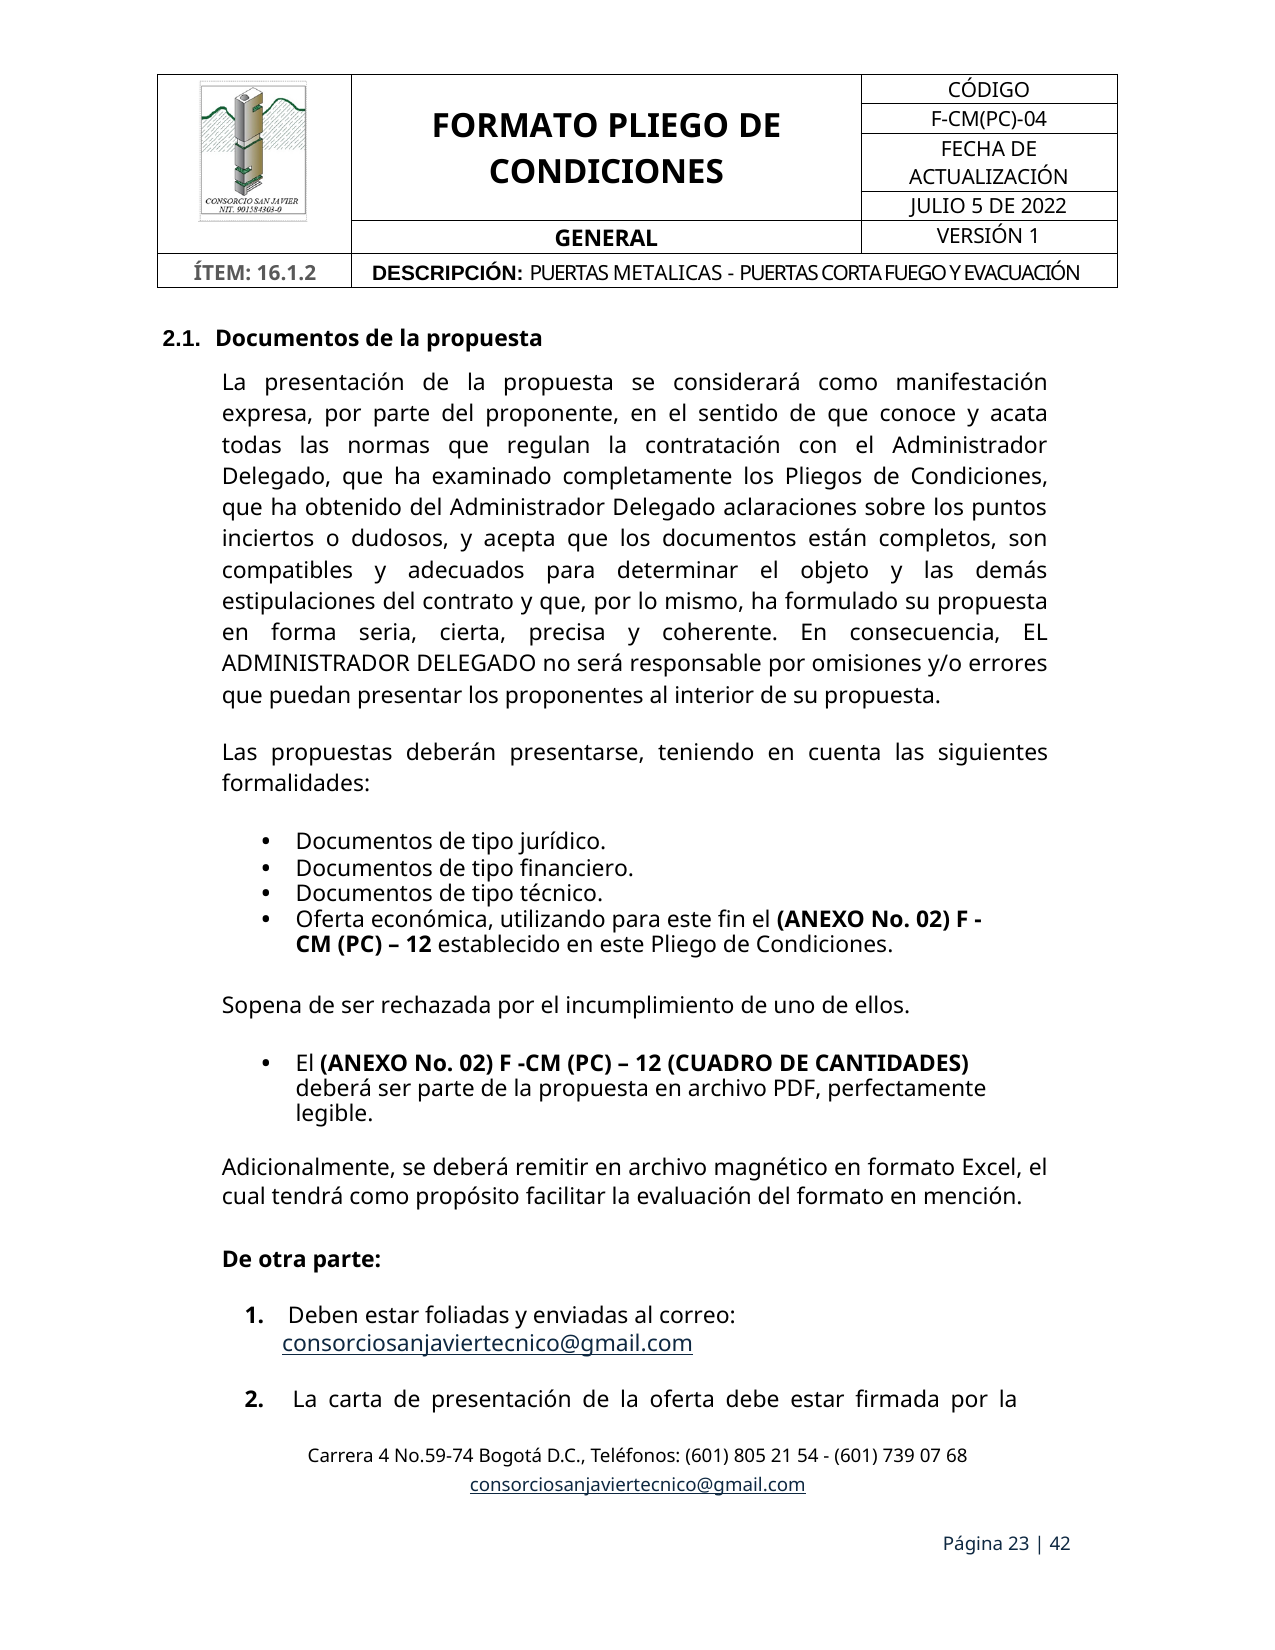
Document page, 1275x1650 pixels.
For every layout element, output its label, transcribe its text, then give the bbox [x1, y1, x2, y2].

text Las propuestas deberán presentarse, teniendo en cuenta las siguientes formalidades: [222, 736, 1048, 799]
list Documentos de tipo técnico. [261, 882, 989, 907]
text La presentación de la propuesta se considerará como manifestación expresa, por parte del proponente, en el sentido de que conoce y acata todas las normas que regulan la contratación con el Administrador Delegado, que ha examinado completamente los Pliegos de Condiciones, que ha obtenido del Administrador Delegado aclaraciones sobre los puntos inciertos o dudosos, y acepta que los documentos están completos, son compatibles y adecuados para determinar el objeto y las demás estipulaciones del contrato y que, por lo mismo, ha formulado su propuesta en forma seria, cierta, precisa y coherente. En consecuencia, EL ADMINISTRADOR DELEGADO no será responsable por omisiones y/o errores que puedan presentar los proponentes al interior de su propuesta. [222, 366, 1048, 710]
list Documentos de tipo jurídico. [261, 825, 989, 856]
list Documentos de tipo financiero. [261, 856, 989, 882]
subtitle Documentos de la propuesta [162, 322, 1098, 353]
picture [198, 80, 308, 222]
text De otra parte: [222, 1243, 1048, 1274]
text Sopena de ser rechazada por el incumplimiento de uno de ellos. [222, 989, 1048, 1020]
list Oferta económica, utilizando para este fin el (ANEXO No. 02) F -CM (PC) – 12 establecido en este Pliego de Condiciones. [261, 907, 989, 957]
list El (ANEXO No. 02) F -CM (PC) – 12 (CUADRO DE CANTIDADES) deberá ser parte de la propuesta en archivo PDF, perfectamente legible. [261, 1051, 989, 1127]
list Deben estar foliadas y enviadas al correo: consorciosanjaviertecnico@gmail.com [244, 1299, 1019, 1359]
list La carta de presentación de la oferta debe estar firmada por la persona natural o el representante legal si el proponente es una persona jurídica. [244, 1384, 1019, 1413]
text Adicionalmente, se deberá remitir en archivo magnético en formato Excel, el cual tendrá como propósito facilitar la evaluación del formato en mención. [222, 1152, 1048, 1211]
